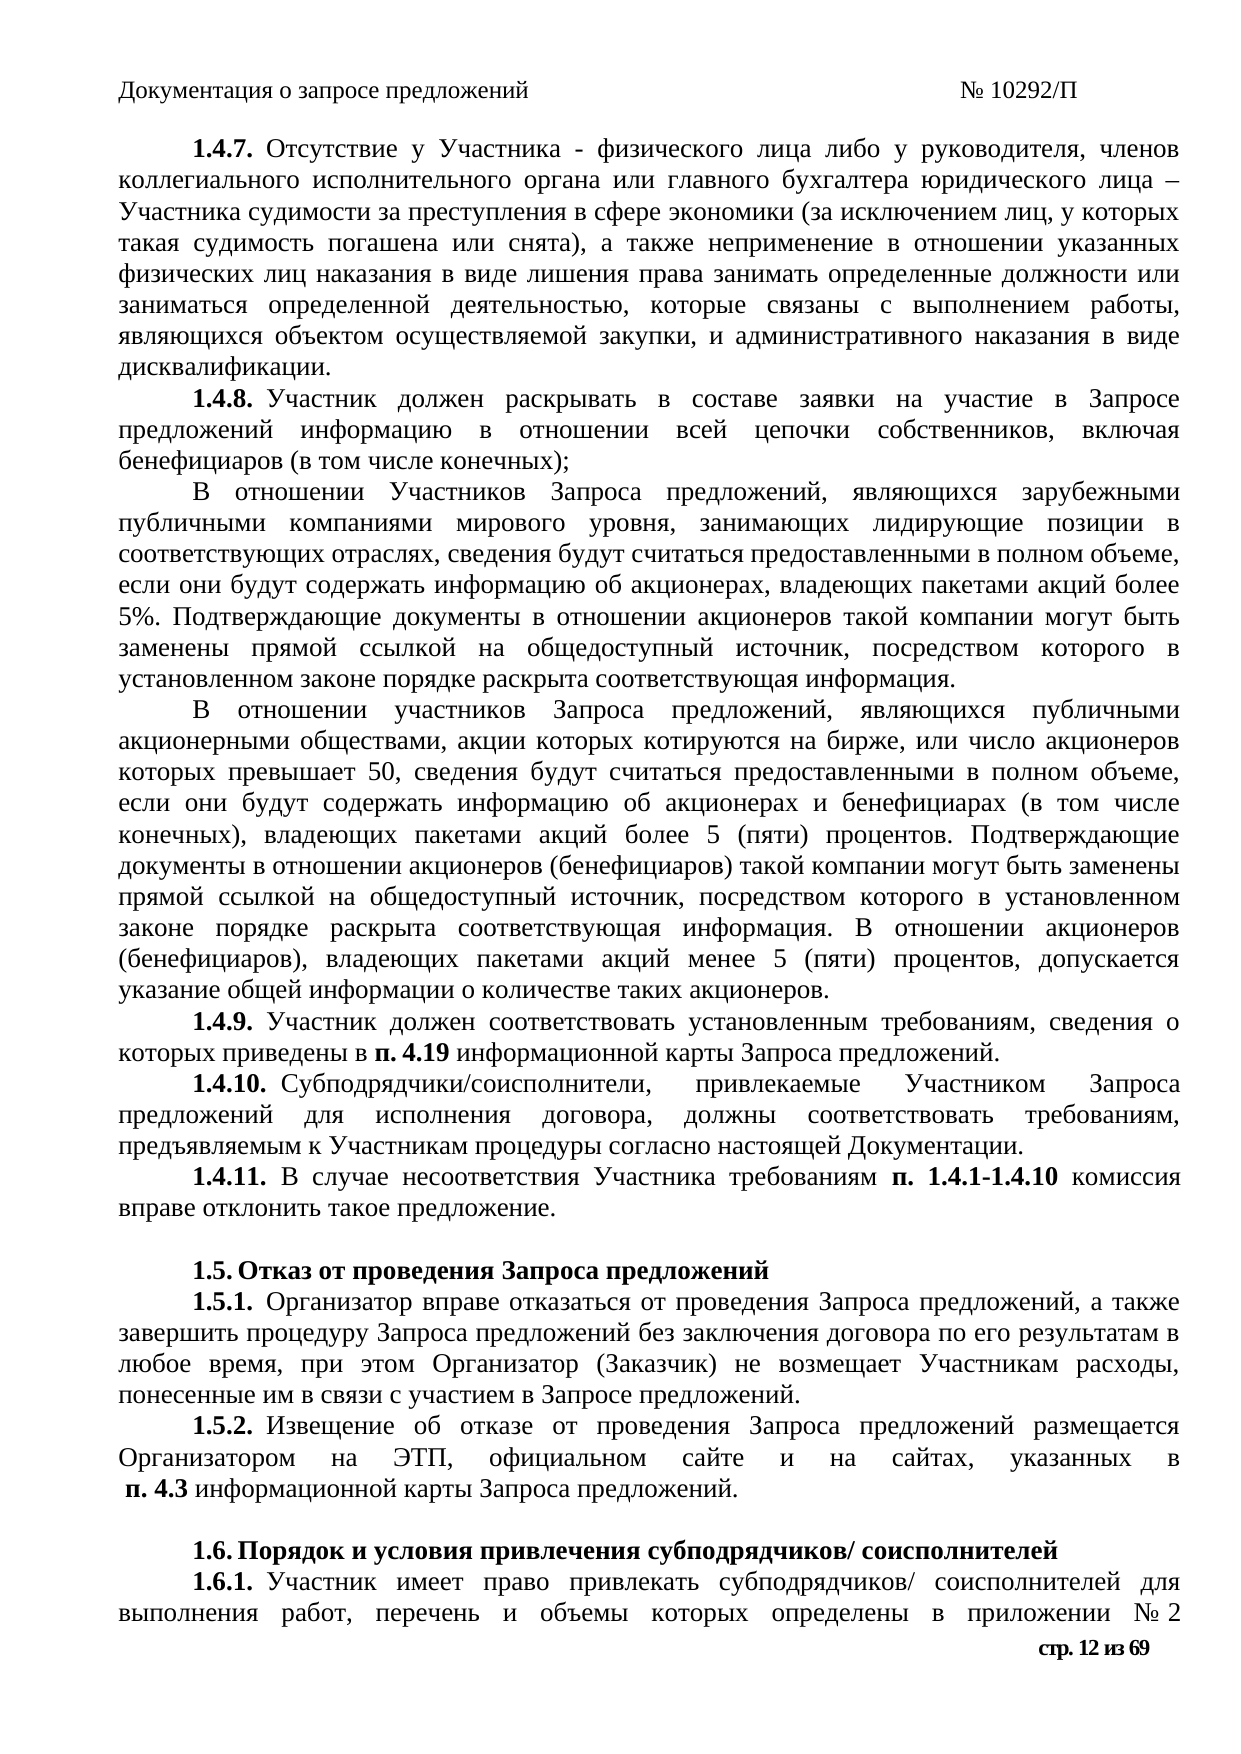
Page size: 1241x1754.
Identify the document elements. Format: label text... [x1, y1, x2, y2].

list Организатор вправе отказаться от проведения Запроса предложений, а также завершить процедуру Запроса предложений без заключения договора по его результатам в любое время, при этом Организатор (Заказчик) не возмещает Участникам расходы, понесенные им в связи с участием в Запросе предложений. [118, 1285, 1181, 1409]
list Субподрядчики/соисполнители, привлекаемые Участником Запроса предложений для исполнения договора, должны соответствовать требованиям, предъявляемым к Участникам процедуры согласно настоящей Документации. [118, 1067, 1181, 1160]
subtitle Отказ от проведения Запроса предложений [118, 1254, 1181, 1285]
text В отношении Участников Запроса предложений, являющихся зарубежными публичными компаниями мирового уровня, занимающих лидирующие позиции в соответствующих отраслях, сведения будут считаться предоставленными в полном объеме, если они будут содержать информацию об акционерах, владеющих пакетами акций более 5%. Подтверждающие документы в отношении акционеров такой компании могут быть заменены прямой ссылкой на общедоступный источник, посредством которого в установленном законе порядке раскрыта соответствующая информация. [118, 475, 1181, 693]
list Участник должен раскрывать в составе заявки на участие в Запросе предложений информацию в отношении всей цепочки собственников, включая бенефициаров (в том числе конечных); [118, 382, 1181, 475]
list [118, 1565, 1181, 1627]
subtitle Порядок и условия привлечения субподрядчиков/ соисполнителей [118, 1534, 1181, 1565]
list Извещение об отказе от проведения Запроса предложений размещается Организатором на ЭТП, официальном сайте и на сайтах, указанных в п. 4.3 информационной карты Запроса предложений. [118, 1409, 1181, 1503]
text В отношении участников Запроса предложений, являющихся публичными акционерными обществами, акции которых котируются на бирже, или число акционеров которых превышает 50, сведения будут считаться предоставленными в полном объеме, если они будут содержать информацию об акционерах и бенефициарах (в том числе конечных), владеющих пакетами акций более 5 (пяти) процентов. Подтверждающие документы в отношении акционеров (бенефициаров) такой компании могут быть заменены прямой ссылкой на общедоступный источник, посредством которого в установленном законе порядке раскрыта соответствующая информация. В отношении акционеров (бенефициаров), владеющих пакетами акций менее 5 (пяти) процентов, допускается указание общей информации о количестве таких акционеров. [118, 693, 1181, 1004]
list Участник должен соответствовать установленным требованиям, сведения о которых приведены в п. 4.19 информационной карты Запроса предложений. [118, 1004, 1181, 1067]
list Отсутствие у Участника - физического лица либо у руководителя, членов коллегиального исполнительного органа или главного бухгалтера юридического лица – Участника судимости за преступления в сфере экономики (за исключением лиц, у которых такая судимость погашена или снята), а также неприменение в отношении указанных физических лиц наказания в виде лишения права занимать определенные должности или заниматься определенной деятельностью, которые связаны с выполнением работы, являющихся объектом осуществляемой закупки, и административного наказания в виде дисквалификации. [118, 132, 1181, 382]
list В случае несоответствия Участника требованиям п. 1.4.1-1.4.10 комиссия вправе отклонить такое предложение. [118, 1160, 1181, 1223]
